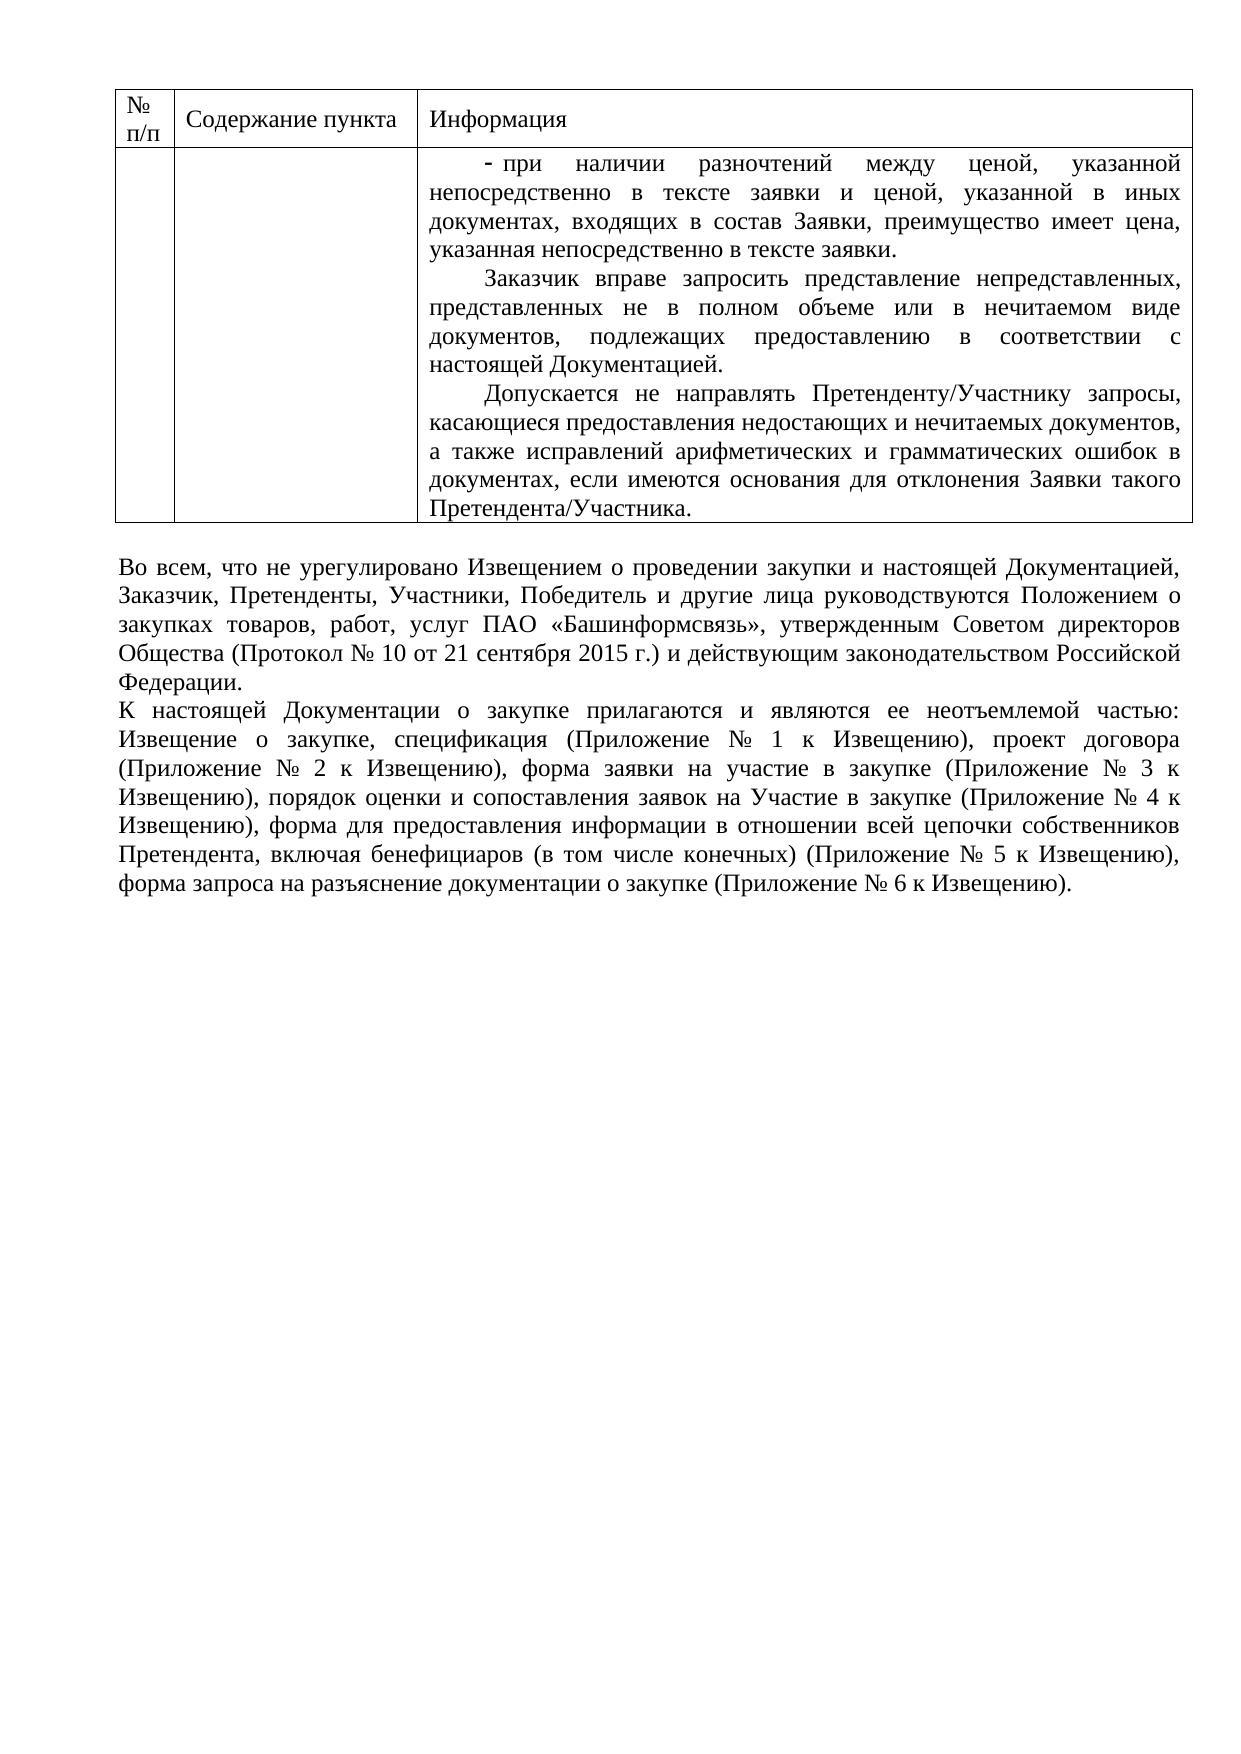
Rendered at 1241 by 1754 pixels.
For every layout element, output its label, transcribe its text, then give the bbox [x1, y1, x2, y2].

text К настоящей Документации о закупке прилагаются и являются ее неотъемлемой частью: Извещение о закупке, спецификация (Приложение № 1 к Извещению), проект договора (Приложение № 2 к Извещению), форма заявки на участие в закупке (Приложение № 3 к Извещению), порядок оценки и сопоставления заявок на Участие в закупке (Приложение № 4 к Извещению), форма для предоставления информации в отношении всей цепочки собственников Претендента, включая бенефициаров (в том числе конечных) (Приложение № 5 к Извещению), форма запроса на разъяснение документации о закупке (Приложение № 6 к Извещению). [118, 696, 1181, 897]
text Во всем, что не урегулировано Извещением о проведении закупки и настоящей Документацией, Заказчик, Претенденты, Участники, Победитель и другие лица руководствуются Положением о закупках товаров, работ, услуг ПАО «Башинформсвязь», утвержденным Советом директоров Общества (Протокол № 10 от 21 сентября 2015 г.) и действующим законодательством Российской Федерации. [118, 552, 1181, 696]
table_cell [175, 148, 417, 522]
table_cell [116, 148, 174, 522]
table_header Информация [418, 90, 1192, 147]
table_header Содержание пункта [175, 90, 417, 147]
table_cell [418, 148, 1192, 522]
table_header № п/п [116, 90, 174, 147]
